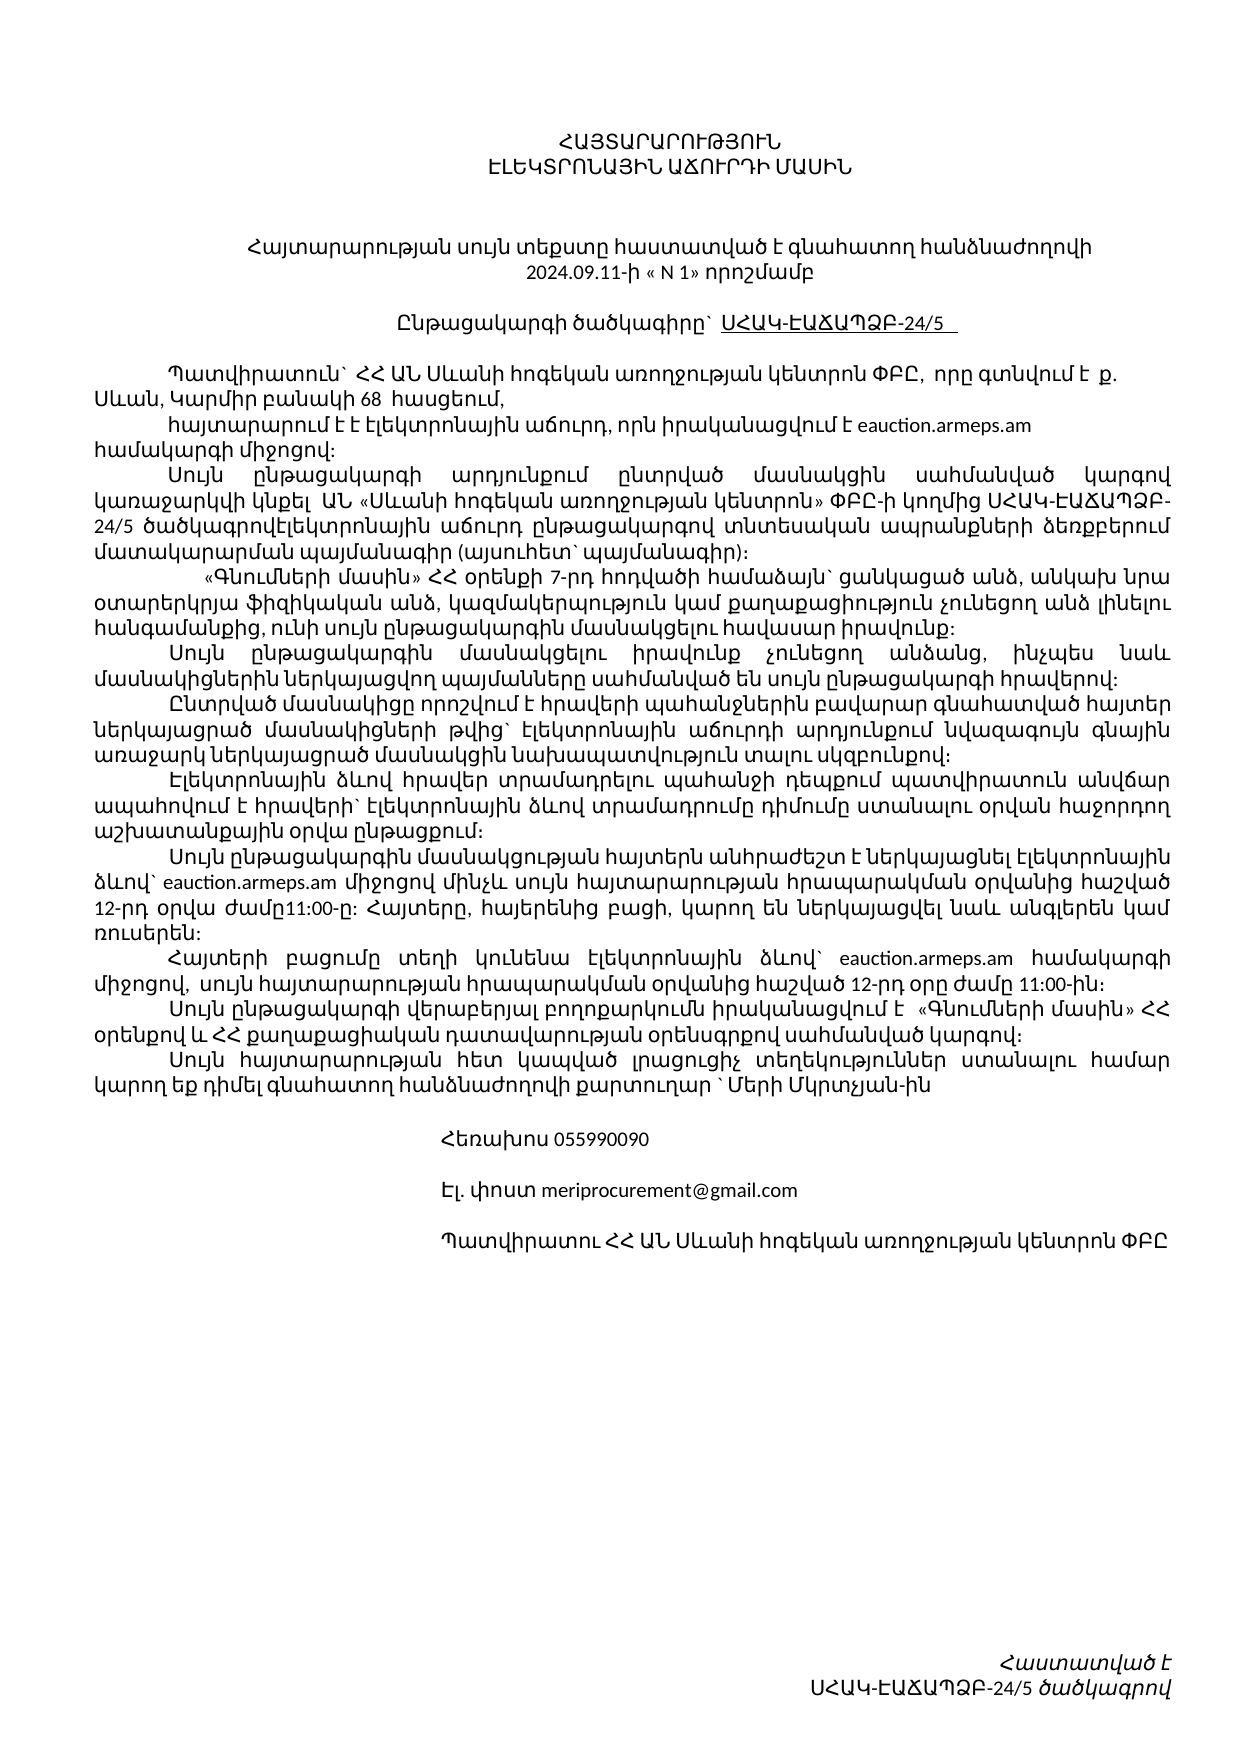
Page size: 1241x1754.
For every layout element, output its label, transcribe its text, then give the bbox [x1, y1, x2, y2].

text Հայտարարության սույն տեքստը հաստատված է գնահատող հանձնաժողովի [94, 234, 1171, 259]
text ՍՀԱԿ-ԷԱՃԱՊՁԲ-24/5 ծածկագրով [94, 1675, 1171, 1701]
text Էլեկտրոնային ձևով հրավեր տրամադրելու պահանջի դեպքում պատվիրատուն անվճար ապահովում է հրավերի` էլեկտրոնային ձևով տրամադրումը դիմումը ստանալու օրվան հաջորդող աշխատանքային օրվա ընթացքում։ [94, 768, 1171, 844]
text Պատվիրատուն` ՀՀ ԱՆ Սևանի հոգեկան առողջության կենտրոն ՓԲԸ, որը գտնվում է ք. Սևան, Կարմիր բանակի 68 հասցեում, [94, 361, 1171, 412]
text Սույն ընթացակարգին մասնակցության հայտերն անհրաժեշտ է ներկայացնել էլեկտրոնային ձևով` eauction.armeps.am միջոցով մինչև սույն հայտարարության հրապարակման օրվանից հաշված 12-րդ օրվա ժամը11:00-ը: Հայտերը, հայերենից բացի, կարող են ներկայացվել նաև անգլերեն կամ ռուսերեն: [94, 844, 1171, 946]
text հայտարարում է է էլեկտրոնային աճուրդ, որն իրականացվում է eauction.armeps.am համակարգի միջոցով: [94, 412, 1171, 463]
text Էլ. փոստ meriprocurement@gmail.com [94, 1177, 1171, 1203]
text ԷԼԵԿՏՐՈՆԱՅԻՆ ԱՃՈՒՐԴԻ ՄԱՍԻՆ [94, 154, 1171, 180]
text Հաստատված է [94, 1650, 1171, 1675]
text Սույն ընթացակարգի արդյունքում ընտրված մասնակցին սահմանված կարգով կառաջարկվի կնքել ԱՆ «Սևանի հոգեկան առողջության կենտրոն» ՓԲԸ-ի կողմից ՍՀԱԿ-ԷԱՃԱՊՁԲ-24/5 ծածկագրովէլեկտրոնային աճուրդ ընթացակարգով տնտեսական ապրանքների ձեռքբերում մատակարարման պայմանագիր (այսուհետ` պայմանագիր)։ [94, 463, 1171, 564]
text Ընտրված մասնակիցը որոշվում է հրավերի պահանջներին բավարար գնահատված հայտեր ներկայացրած մասնակիցների թվից` էլեկտրոնային աճուրդի արդյունքում նվազագույն գնային առաջարկ ներկայացրած մասնակցին նախապատվություն տալու սկզբունքով։ [94, 691, 1171, 768]
text Սույն ընթացակարգի վերաբերյալ բողոքարկումն իրականացվում է «Գնումների մասին» ՀՀ օրենքով և ՀՀ քաղաքացիական դատավարության օրենսգրքով սահմանված կարգով։ [94, 996, 1171, 1047]
text ՀԱՅՏԱՐԱՐՈՒԹՅՈՒՆ [94, 129, 1171, 154]
text Սույն հայտարարության հետ կապված լրացուցիչ տեղեկություններ ստանալու համար կարող եք դիմել գնահատող հանձնաժողովի քարտուղար ` Մերի Մկրտչյան-ին [94, 1047, 1171, 1098]
text Հայտերի բացումը տեղի կունենա էլեկտրոնային ձևով` eauction.armeps.am համակարգի միջոցով, սույն հայտարարության հրապարակման օրվանից հաշված 12-րդ օրը ժամը 11:00-ին։ [94, 946, 1171, 996]
text Հեռախոս 055990090 [94, 1126, 1171, 1152]
text 2024.09.11 -ի « N 1» որոշմամբ [94, 259, 1171, 285]
text Ընթացակարգի ծածկագիրը` ՍՀԱԿ-ԷԱՃԱՊՁԲ-24/5 [94, 310, 1171, 336]
text Պատվիրատու ՀՀ ԱՆ Սևանի հոգեկան առողջության կենտրոն ՓԲԸ [94, 1228, 1171, 1253]
text Սույն ընթացակարգին մասնակցելու իրավունք չունեցող անձանց, ինչպես նաև մասնակիցներին ներկայացվող պայմանները սահմանված են սույն ընթացակարգի հրավերով: [94, 641, 1171, 691]
text «Գնումների մասին» ՀՀ օրենքի 7-րդ հոդվածի համաձայն` ցանկացած անձ, անկախ նրա օտարերկրյա ֆիզիկական անձ, կազմակերպություն կամ քաղաքացիություն չունեցող անձ լինելու հանգամանքից, ունի սույն ընթացակարգին մասնակցելու հավասար իրավունք: [94, 564, 1171, 641]
